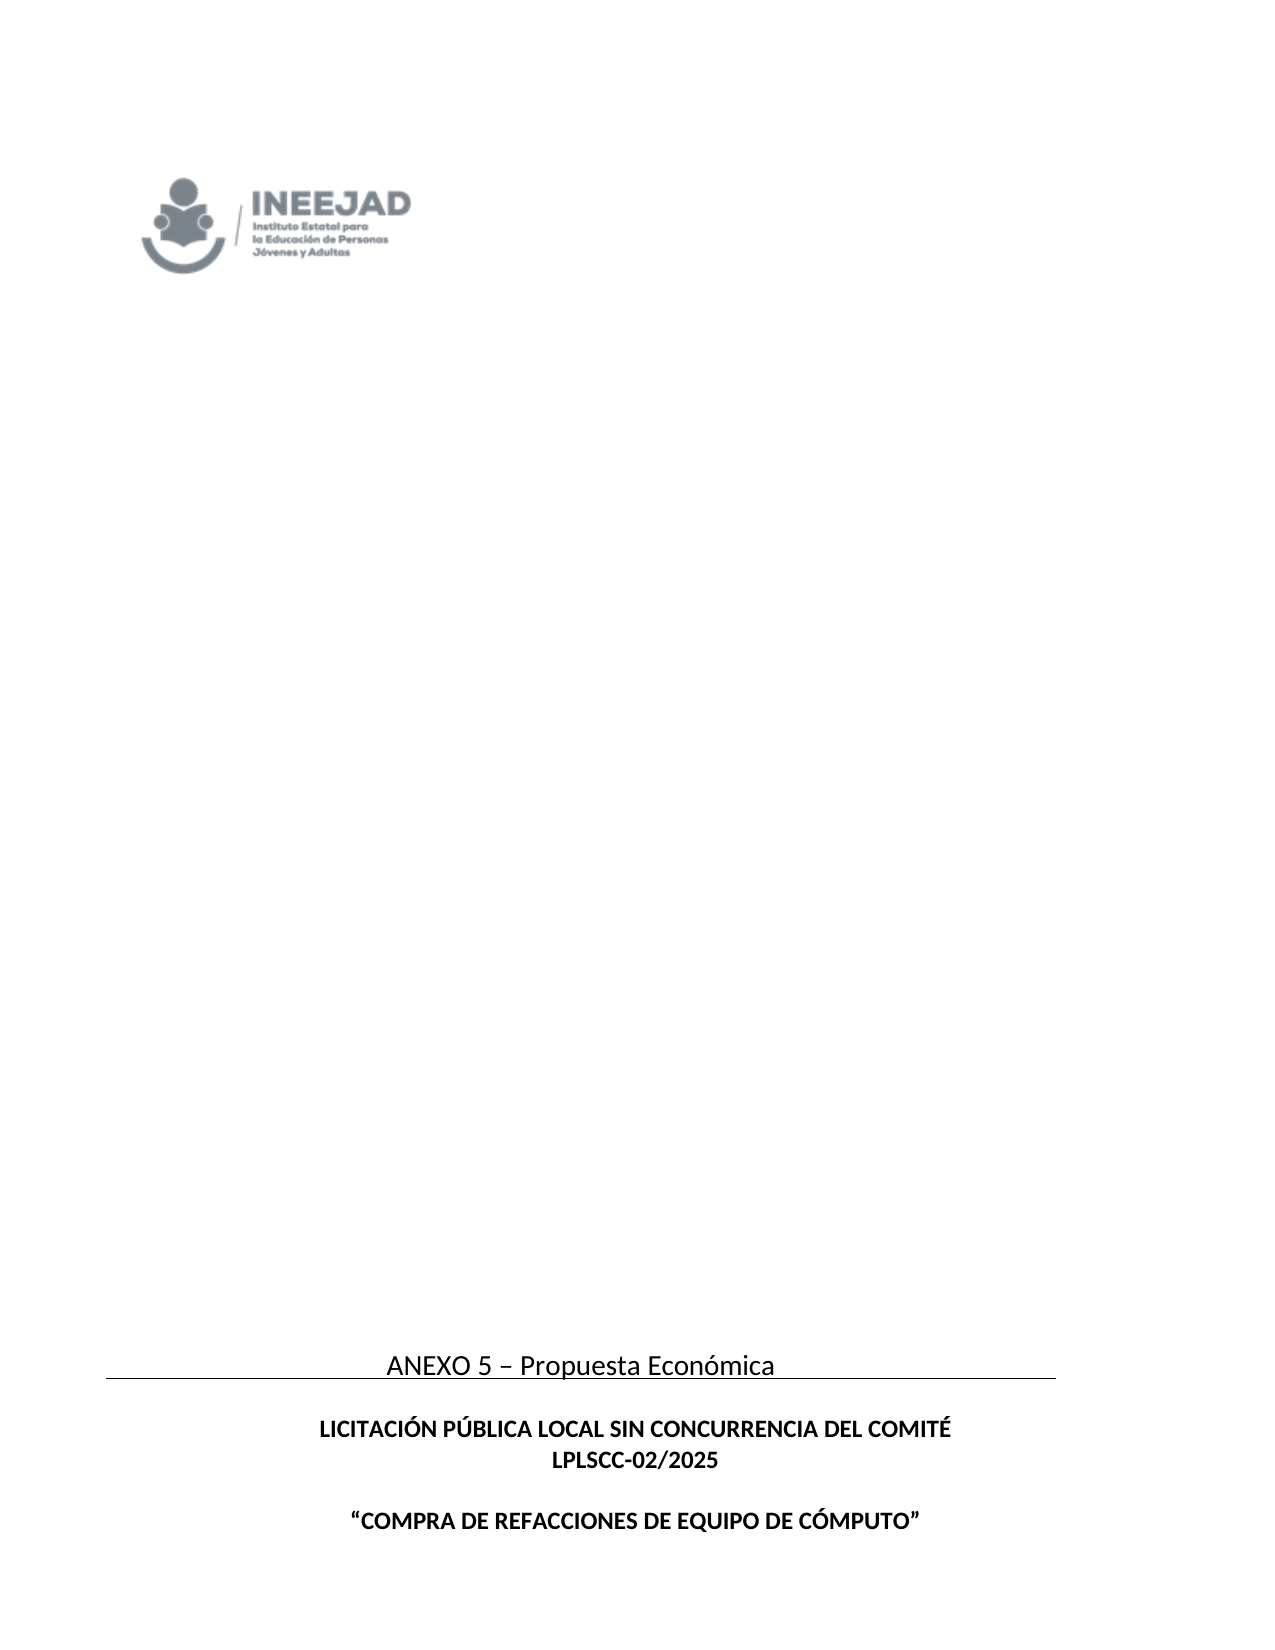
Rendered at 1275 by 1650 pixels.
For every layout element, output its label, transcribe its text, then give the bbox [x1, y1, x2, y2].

text “COMPRA DE REFACCIONES DE EQUIPO DE CÓMPUTO” [81, 1505, 1189, 1536]
picture [81, 103, 1275, 1312]
subtitle ANEXO 5 – Propuesta Económica [106, 1347, 1189, 1383]
text LPLSCC-02/2025 [81, 1444, 1189, 1474]
text LICITACIÓN PÚBLICA LOCAL SIN CONCURRENCIA DEL COMITÉ [81, 1413, 1189, 1444]
